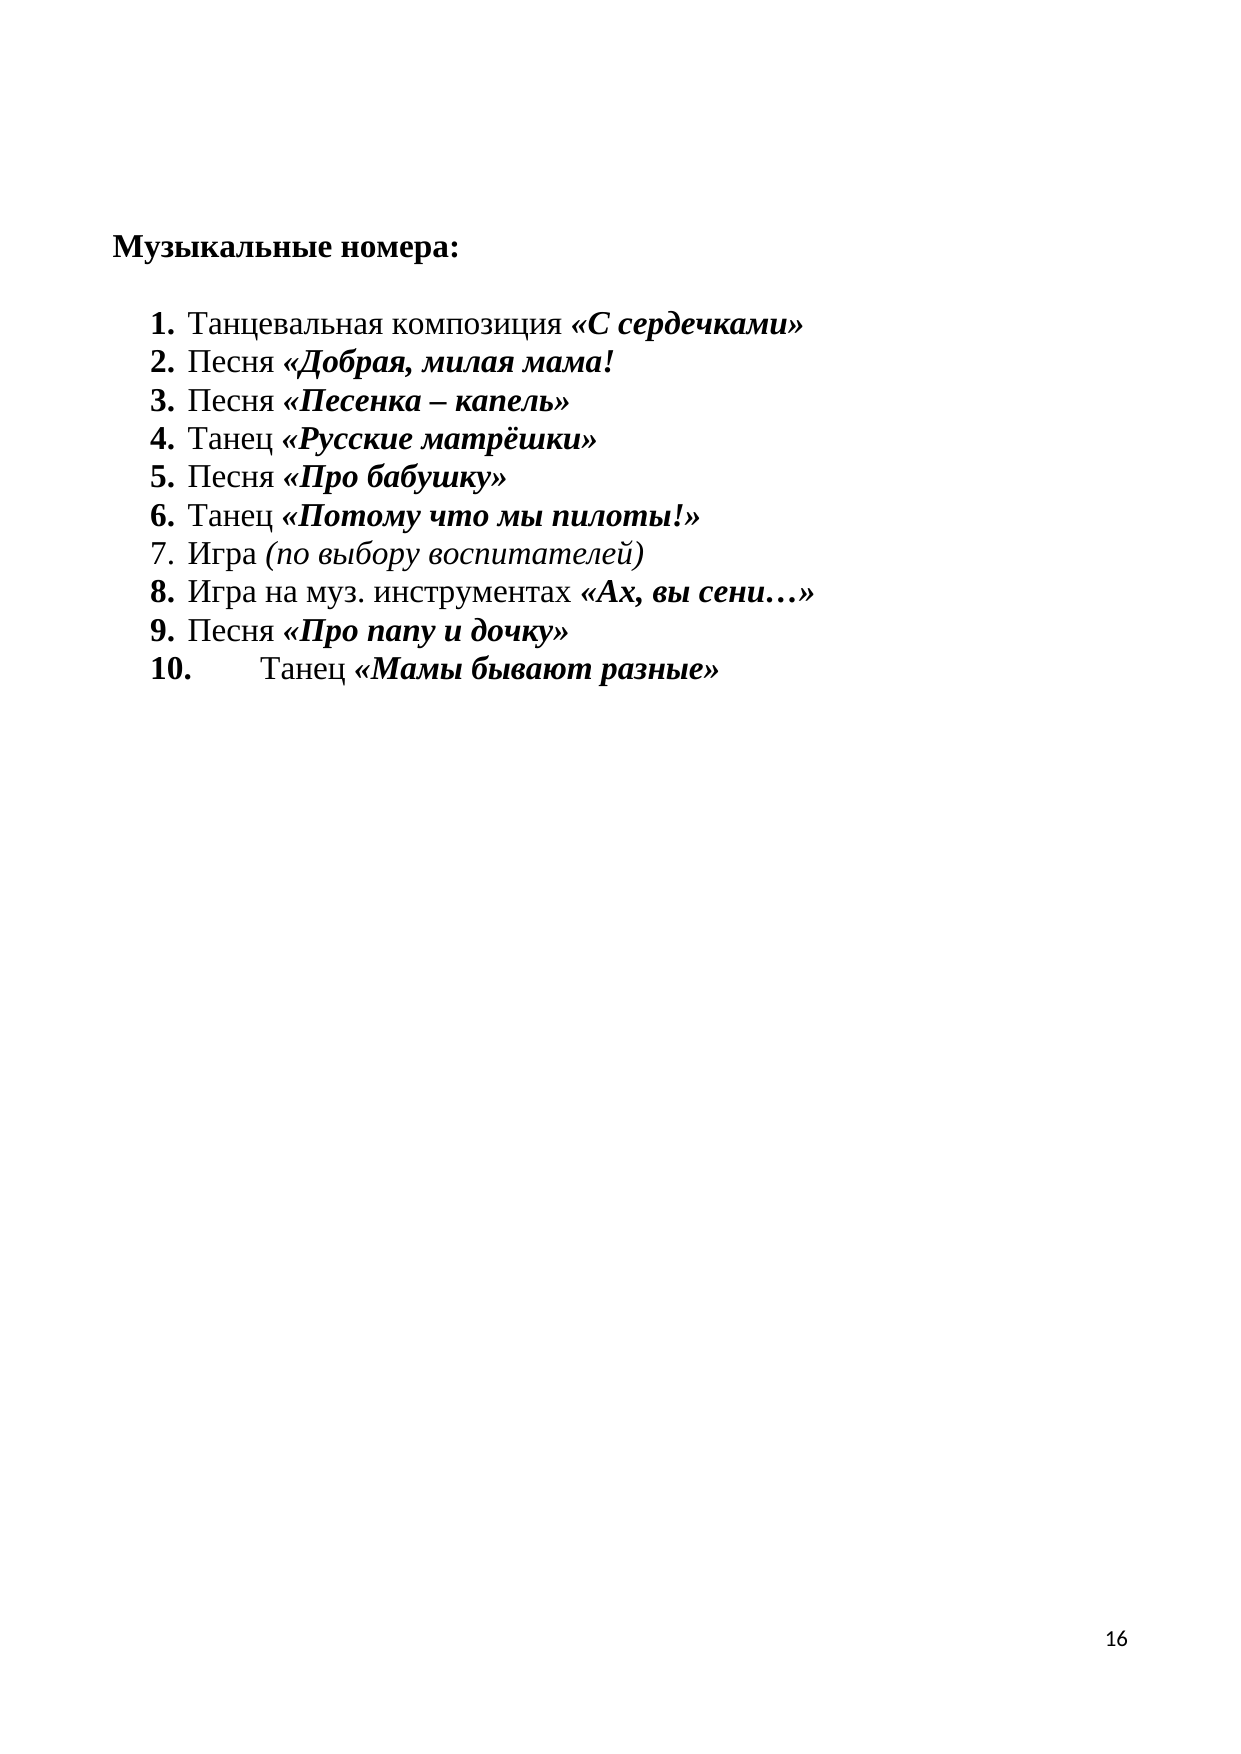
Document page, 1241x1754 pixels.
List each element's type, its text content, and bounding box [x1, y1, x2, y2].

list Танец «Потому что мы пилоты!» [150, 495, 1128, 533]
list Песня «Про папу и дочку» [150, 610, 1128, 648]
list Песня «Песенка – капель» [150, 380, 1128, 418]
list Песня «Добрая, милая мама! [150, 342, 1128, 380]
list Танец «Мамы бывают разные» [150, 648, 1128, 687]
list Песня «Про бабушку» [150, 457, 1128, 495]
list Танцевальная композиция «С сердечками» [150, 303, 1128, 342]
list Игра (по выбору воспитателей) [150, 533, 1128, 572]
list Танец «Русские матрёшки» [150, 418, 1128, 457]
list Игра на муз. инструментах «Ах, вы сени…» [150, 572, 1128, 610]
text Музыкальные номера: [112, 227, 1128, 265]
